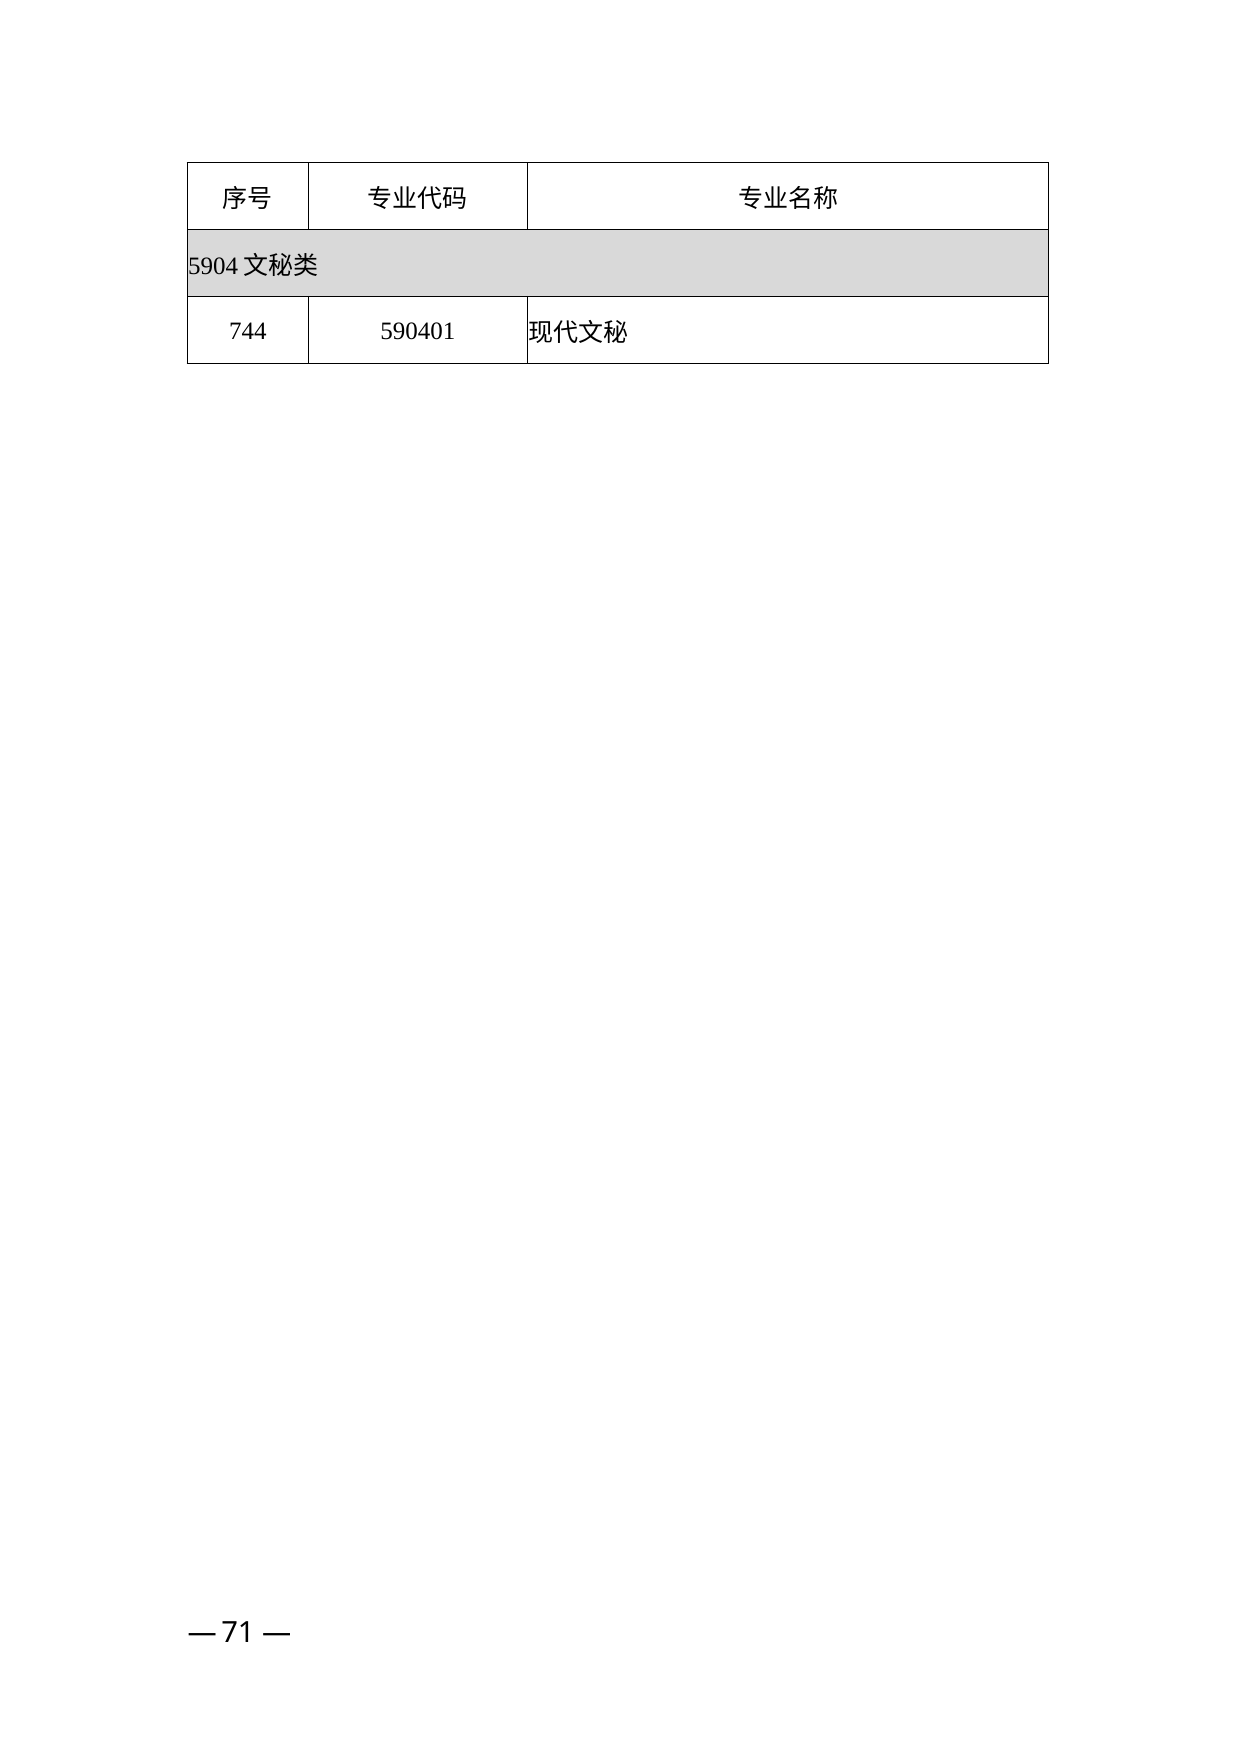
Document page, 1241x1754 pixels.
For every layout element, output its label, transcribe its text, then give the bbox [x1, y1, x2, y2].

table_header 专业代码 [309, 163, 527, 229]
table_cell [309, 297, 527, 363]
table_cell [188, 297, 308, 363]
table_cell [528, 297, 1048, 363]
table_header 专业名称 [528, 163, 1048, 229]
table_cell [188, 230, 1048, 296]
table_header 序号 [188, 163, 308, 229]
